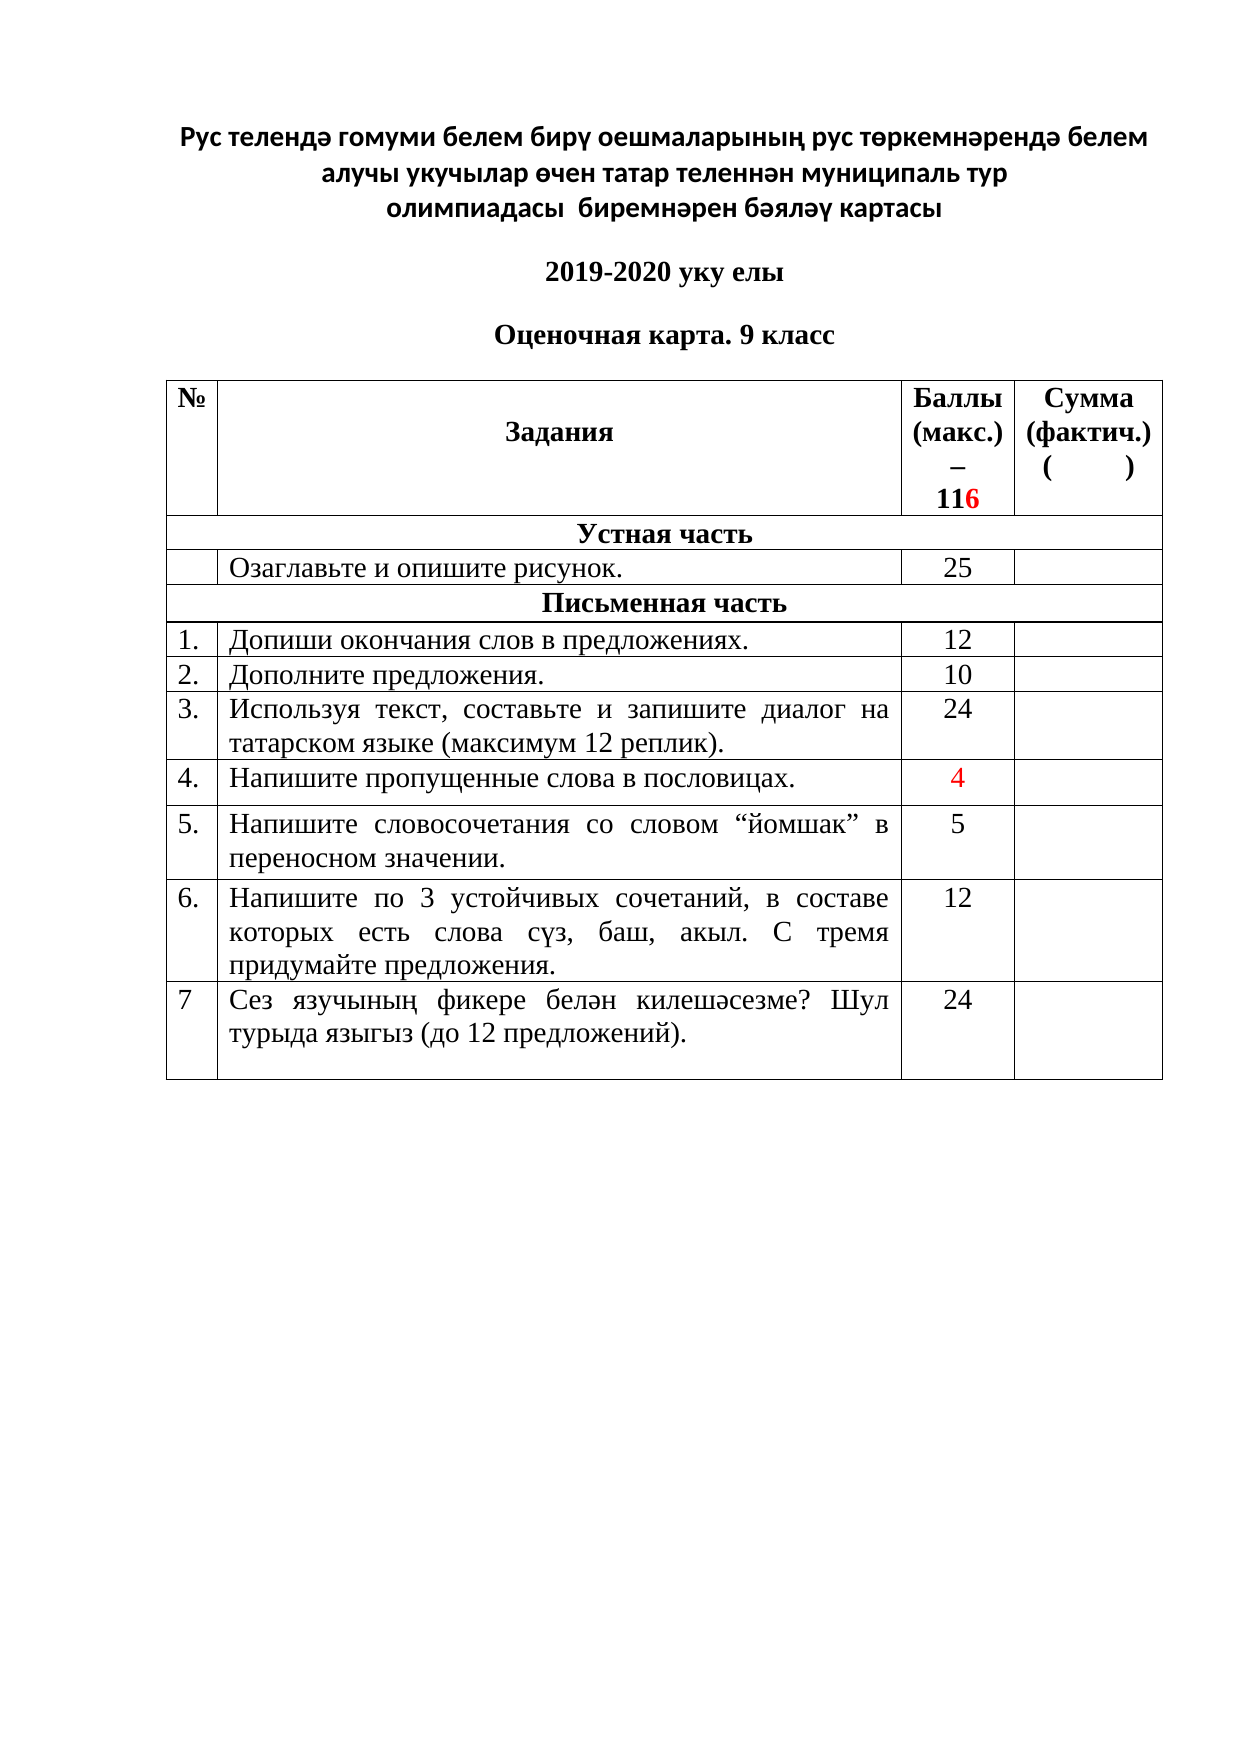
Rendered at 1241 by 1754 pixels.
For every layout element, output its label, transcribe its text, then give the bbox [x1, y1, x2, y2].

table_cell [1015, 692, 1162, 759]
table_cell [1015, 880, 1162, 981]
table_cell Напишите по 3 устойчивых сочетаний, в составе которых есть слова сүз, баш, акыл. С тремя придумайте предложения. [218, 880, 901, 981]
table_header № [167, 381, 217, 515]
table_cell 24 [902, 692, 1014, 759]
table_cell 2. [167, 657, 217, 691]
text Оценочная карта. 9 класс [177, 317, 1152, 350]
text олимпиадасы биремнәрен бәяләү картасы [177, 189, 1152, 225]
table_cell Дополните предложения. [218, 657, 901, 691]
text Рус телендә гомуми белем бирү оешмаларының рус төркемнәрендә белем алучы укучылар өчен татар теленнән муниципаль тур [177, 118, 1152, 189]
table_cell [1015, 657, 1162, 691]
table_cell 4. [167, 760, 217, 805]
table_header Баллы (макс.) – 116 [902, 381, 1014, 515]
table_cell [1015, 806, 1162, 879]
table_header Задания [218, 381, 901, 515]
table_cell 12 [902, 623, 1014, 656]
table_cell [1015, 760, 1162, 805]
table_cell 4 [902, 760, 1014, 805]
table_cell [1015, 982, 1162, 1079]
table_cell Устная часть [167, 516, 1162, 549]
table_cell 24 [902, 982, 1014, 1079]
table_cell Используя текст, составьте и запишите диалог на татарском языке (максимум 12 реплик). [218, 692, 901, 759]
table_cell 12 [902, 880, 1014, 981]
table_cell [1015, 550, 1162, 584]
table_cell 5. [167, 806, 217, 879]
text 2019-2020 уку елы [177, 254, 1152, 288]
table_cell Письменная часть [167, 585, 1162, 621]
table_cell Напишите словосочетания со словом “йомшак” в переносном значении. [218, 806, 901, 879]
table_cell 1. [167, 623, 217, 656]
table_cell Сез язучының фикере белән килешәсезме? Шул турыда языгыз (до 12 предложений). [218, 982, 901, 1079]
table_cell 10 [902, 657, 1014, 691]
table_cell Озаглавьте и опишите рисунок. [218, 550, 901, 584]
table_cell Допиши окончания слов в предложениях. [218, 623, 901, 656]
table_cell 5 [902, 806, 1014, 879]
table_cell [167, 550, 217, 584]
table_header Сумма (фактич.) ( ) [1015, 381, 1162, 515]
table_cell 3. [167, 692, 217, 759]
table_cell [1015, 623, 1162, 656]
table_cell 7 [167, 982, 217, 1079]
table_cell Напишите пропущенные слова в пословицах. [218, 760, 901, 805]
table_cell 25 [902, 550, 1014, 584]
table_cell 6. [167, 880, 217, 981]
